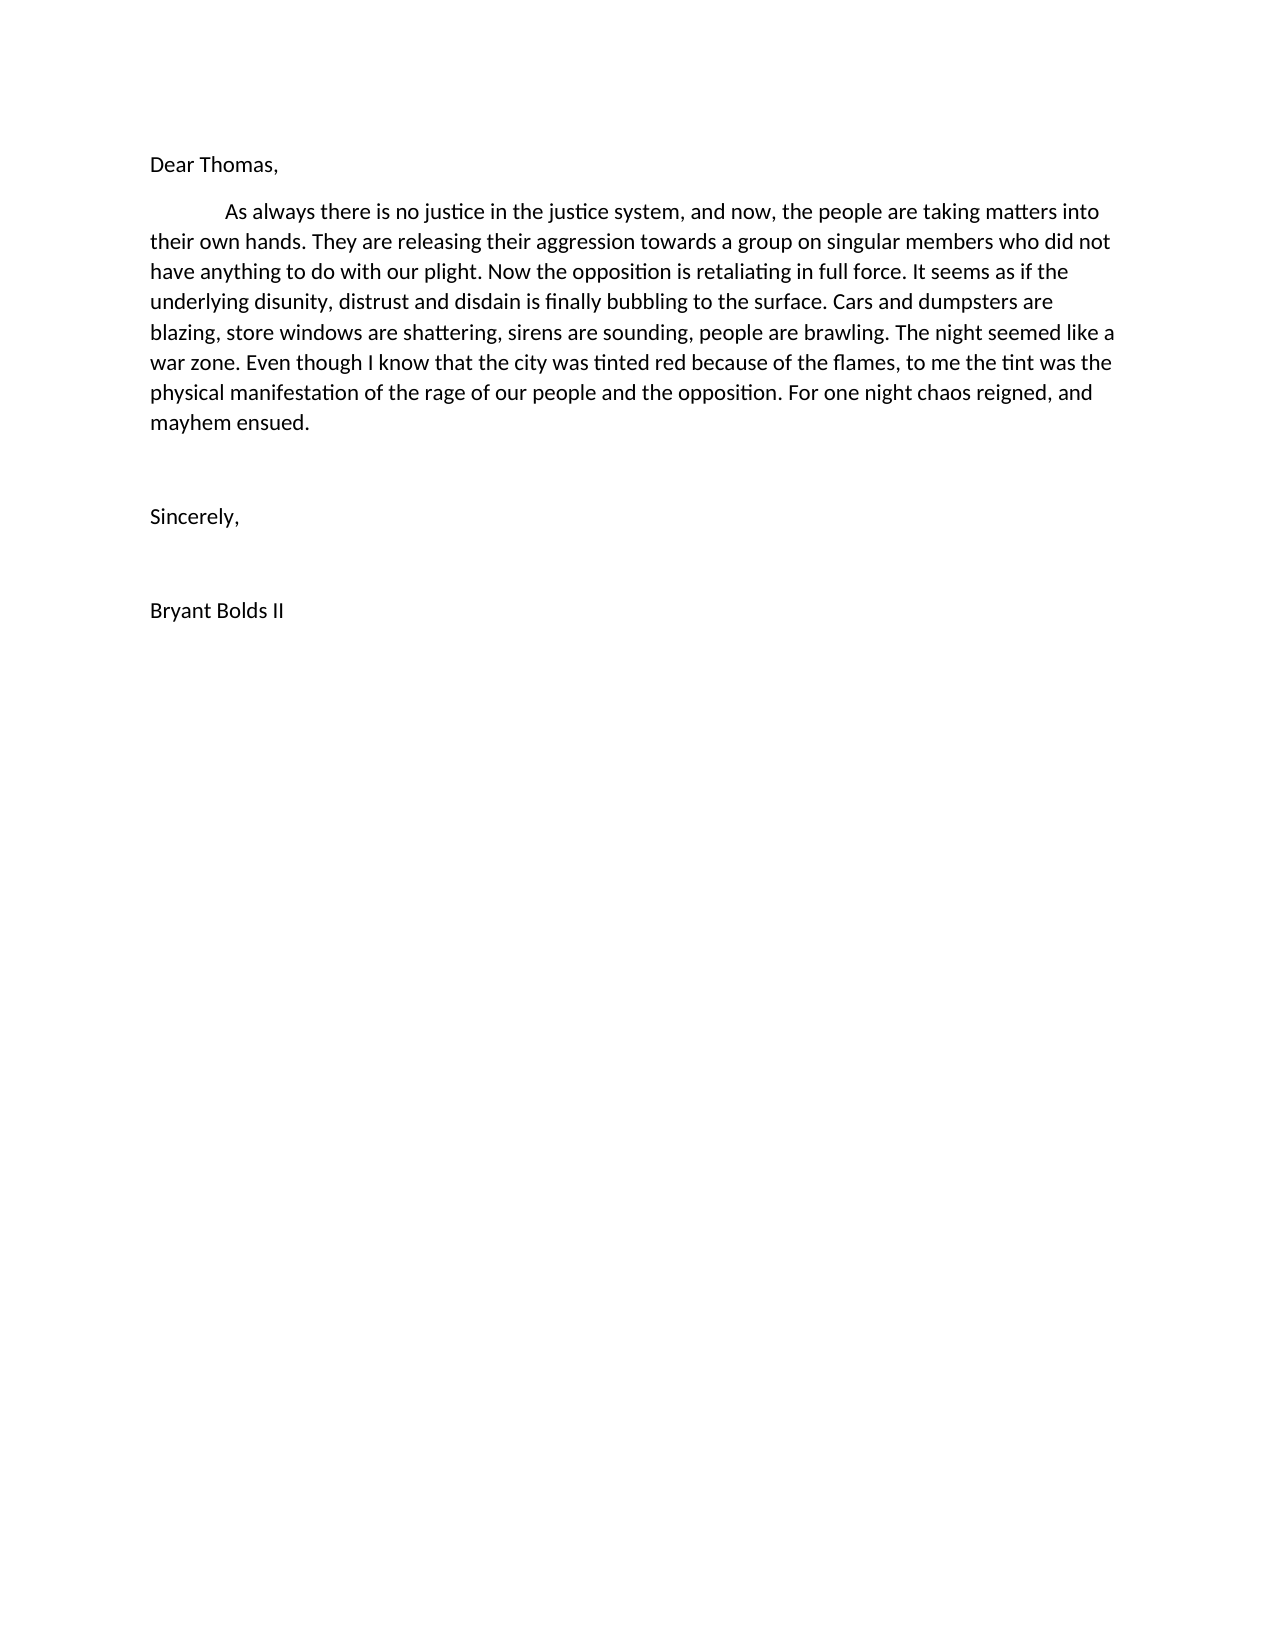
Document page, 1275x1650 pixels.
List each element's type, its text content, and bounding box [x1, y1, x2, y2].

text As always there is no justice in the justice system, and now, the people are taking matters into their own hands. They are releasing their aggression towards a group on singular members who did not have anything to do with our plight. Now the opposition is retaliating in full force. It seems as if the underlying disunity, distrust and disdain is finally bubbling to the surface. Cars and dumpsters are blazing, store windows are shattering, sirens are sounding, people are brawling. The night seemed like a war zone. Even though I know that the city was tinted red because of the flames, to me the tint was the physical manifestation of the rage of our people and the opposition. For one night chaos reigned, and mayhem ensued. [150, 197, 1125, 436]
text Sincerely, [150, 502, 1125, 530]
text Dear Thomas, [150, 150, 1125, 178]
text Bryant Bolds II [150, 596, 1125, 624]
